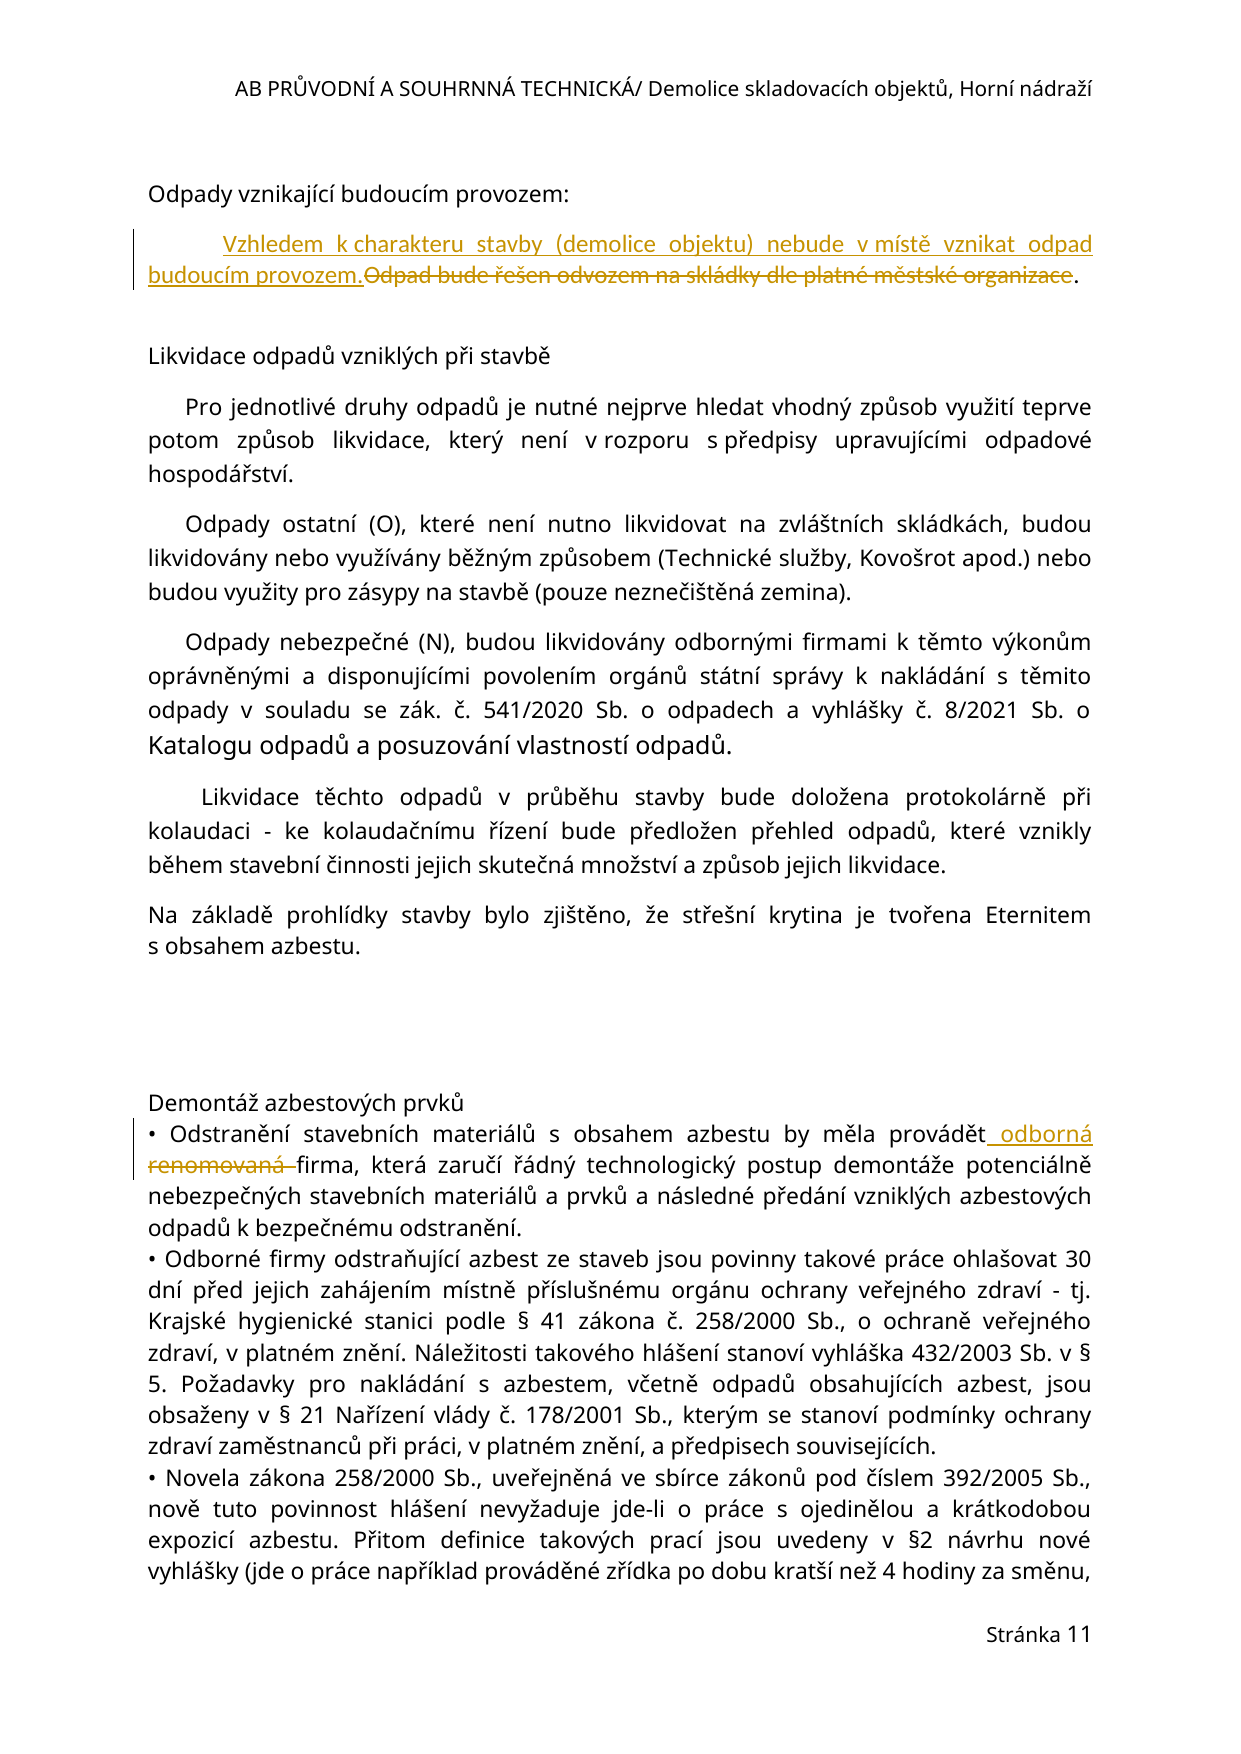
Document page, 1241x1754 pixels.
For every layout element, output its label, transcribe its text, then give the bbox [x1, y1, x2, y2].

text Na základě prohlídky stavby bylo zjištěno, že střešní krytina je tvořena Eternitem s obsahem azbestu. [148, 899, 1093, 962]
text Demontáž azbestových prvků [148, 1087, 1093, 1118]
text Odpady ostatní (O), které není nutno likvidovat na zvláštních skládkách, budou likvidovány nebo využívány běžným způsobem (Technické služby, Kovošrot apod.) nebo budou využity pro zásypy na stavbě (pouze neznečištěná zemina). [148, 508, 1093, 607]
text Likvidace těchto odpadů v průběhu stavby bude doložena protokolárně při kolaudaci - ke kolaudačnímu řízení bude předložen přehled odpadů, které vznikly během stavební činnosti jejich skutečná množství a způsob jejich likvidace. [148, 781, 1093, 880]
text Likvidace odpadů vzniklých při stavbě [148, 340, 1093, 371]
text Odpady vznikající budoucím provozem: [148, 178, 1093, 209]
text . [148, 228, 1093, 289]
text Odpady nebezpečné (N), budou likvidovány odbornými firmami k těmto výkonům oprávněnými a disponujícími povolením orgánů státní správy k nakládání s těmito odpady v souladu se zák. č. 541/2020 Sb. o odpadech a vyhlášky č. 8/2021 Sb. o Katalogu odpadů a posuzování vlastností odpadů. [148, 626, 1093, 762]
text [148, 1462, 1093, 1587]
text • Odborné firmy odstraňující azbest ze staveb jsou povinny takové práce ohlašovat 30 dní před jejich zahájením místně příslušnému orgánu ochrany veřejného zdraví - tj. Krajské hygienické stanici podle § 41 zákona č. 258/2000 Sb., o ochraně veřejného zdraví, v platném znění. Náležitosti takového hlášení stanoví vyhláška 432/2003 Sb. v § 5. Požadavky pro nakládání s azbestem, včetně odpadů obsahujících azbest, jsou obsaženy v § 21 Nařízení vlády č. 178/2001 Sb., kterým se stanoví podmínky ochrany zdraví zaměstnanců při práci, v platném znění, a předpisech souvisejících. [148, 1243, 1093, 1462]
text Pro jednotlivé druhy odpadů je nutné nejprve hledat vhodný způsob využití teprve potom způsob likvidace, který není v rozporu s předpisy upravujícími odpadové hospodářství. [148, 390, 1093, 489]
text • Odstranění stavebních materiálů s obsahem azbestu by měla provádět firma, která zaručí řádný technologický postup demontáže potenciálně nebezpečných stavebních materiálů a prvků a následné předání vzniklých azbestových odpadů k bezpečnému odstranění. [148, 1118, 1093, 1243]
